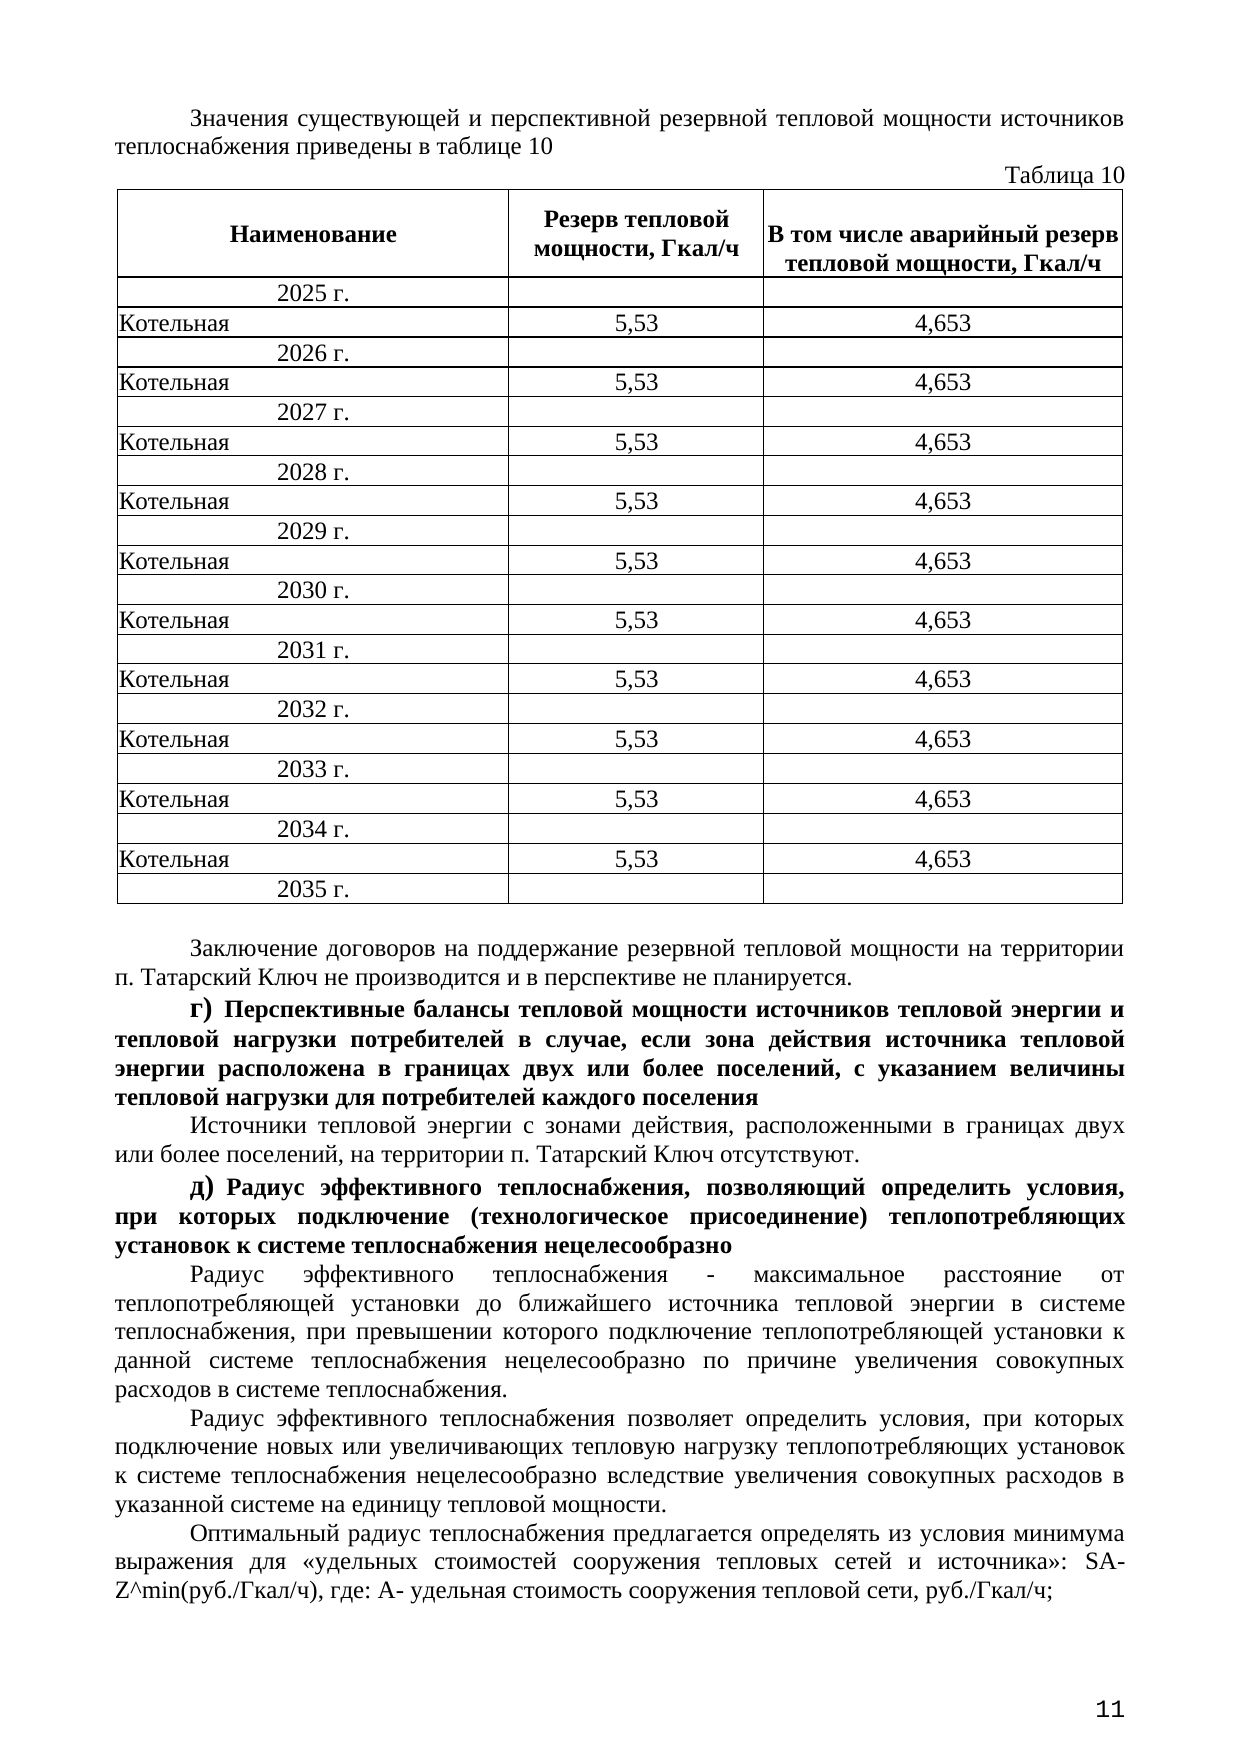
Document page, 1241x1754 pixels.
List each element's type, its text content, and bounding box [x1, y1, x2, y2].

table_cell 5,53 [509, 784, 763, 813]
table_cell 5,53 [509, 724, 763, 753]
table_cell 2033 г. [118, 754, 508, 783]
table_cell 5,53 [509, 486, 763, 515]
table_cell [509, 874, 763, 903]
table_cell [764, 814, 1122, 843]
table_cell [509, 338, 763, 366]
table_cell [509, 397, 763, 426]
table_cell 2029 г. [118, 516, 508, 545]
table_cell 4,653 [764, 724, 1122, 753]
table_cell 2028 г. [118, 456, 508, 485]
table_cell Котельная [118, 486, 508, 515]
table_cell [764, 575, 1122, 604]
list Перспективные балансы тепловой мощности источников тепловой энергии и тепловой нагрузки потребителей в случае, если зона действия источника тепловой энергии расположена в границах двух или более поселений, с указанием величины тепловой нагрузки для потребителей каждого поселения [114, 991, 1125, 1110]
table_cell [509, 694, 763, 723]
table_cell [509, 754, 763, 783]
table_cell 4,653 [764, 368, 1122, 396]
table_cell [509, 814, 763, 843]
table_cell [764, 338, 1122, 366]
table_cell [509, 516, 763, 545]
table_cell Котельная [118, 308, 508, 336]
table_cell 5,53 [509, 605, 763, 634]
text Таблица 10 [114, 160, 1125, 189]
table_cell [764, 278, 1122, 306]
table_cell [764, 456, 1122, 485]
table_cell [764, 754, 1122, 783]
table_cell 5,53 [509, 546, 763, 574]
table_cell [764, 694, 1122, 723]
table_header В том числе аварийный резерв тепловой мощности, Гкал/ч [764, 190, 1122, 276]
list Радиус эффективного теплоснабжения, позволяющий определить условия, при которых подключение (технологическое присоединение) теплопотребляющих установок к системе теплоснабжения нецелесообразно [114, 1168, 1125, 1259]
table_cell 5,53 [509, 664, 763, 693]
table_cell Котельная [118, 546, 508, 574]
table_cell 4,653 [764, 664, 1122, 693]
table_cell [509, 278, 763, 306]
text Значения существующей и перспективной резервной тепловой мощности источников теплоснабжения приведены в таблице 10 [114, 103, 1125, 160]
table_cell [764, 874, 1122, 903]
text Источники тепловой энергии с зонами действия, расположенными в границах двух или более поселений, на территории п. Татарский Ключ отсутствуют. [114, 1110, 1125, 1168]
table_cell Котельная [118, 844, 508, 873]
table_cell 5,53 [509, 368, 763, 396]
table_cell [764, 397, 1122, 426]
text Радиус эффективного теплоснабжения - максимальное расстояние от теплопотребляющей установки до ближайшего источника тепловой энергии в системе теплоснабжения, при превышении которого подключение теплопотребляющей установки к данной системе теплоснабжения нецелесообразно по причине увеличения совокупных расходов в системе теплоснабжения. [114, 1259, 1125, 1403]
table_cell 4,653 [764, 308, 1122, 336]
table_cell 2032 г. [118, 694, 508, 723]
table_cell [509, 575, 763, 604]
table_cell [509, 635, 763, 663]
table_header Резерв тепловой мощности, Гкал/ч [509, 190, 763, 276]
table_cell 4,653 [764, 546, 1122, 574]
table_cell Котельная [118, 784, 508, 813]
table_cell Котельная [118, 368, 508, 396]
table_cell [509, 456, 763, 485]
table_cell 5,53 [509, 844, 763, 873]
table_cell 4,653 [764, 844, 1122, 873]
table_cell 5,53 [509, 308, 763, 336]
table_cell Котельная [118, 664, 508, 693]
table_cell 2027 г. [118, 397, 508, 426]
table_cell 5,53 [509, 427, 763, 455]
table_header Наименование [118, 190, 508, 276]
table_cell 2025 г. [118, 278, 508, 306]
table_cell 2030 г. [118, 575, 508, 604]
table_cell 2026 г. [118, 338, 508, 366]
table_cell 2034 г. [118, 814, 508, 843]
table_cell 4,653 [764, 486, 1122, 515]
text Радиус эффективного теплоснабжения позволяет определить условия, при которых подключение новых или увеличивающих тепловую нагрузку теплопотребляющих установок к системе теплоснабжения нецелесообразно вследствие увеличения совокупных расходов в указанной системе на единицу тепловой мощности. [114, 1403, 1125, 1518]
table_cell [764, 516, 1122, 545]
table_cell 4,653 [764, 784, 1122, 813]
table_cell 2035 г. [118, 874, 508, 903]
text Оптимальный радиус теплоснабжения предлагается определять из условия минимума выражения для «удельных стоимостей сооружения тепловых сетей и источника»: SA-Z^min(руб./Гкал/ч), где: A- удельная стоимость сооружения тепловой сети, руб./Гкал/ч; [114, 1518, 1125, 1604]
table_cell Котельная [118, 605, 508, 634]
table_cell 4,653 [764, 427, 1122, 455]
text Заключение договоров на поддержание резервной тепловой мощности на территории п. Татарский Ключ не производится и в перспективе не планируется. [114, 933, 1125, 991]
table_cell Котельная [118, 724, 508, 753]
table_cell 2031 г. [118, 635, 508, 663]
table_cell [764, 635, 1122, 663]
table_cell 4,653 [764, 605, 1122, 634]
table_cell Котельная [118, 427, 508, 455]
